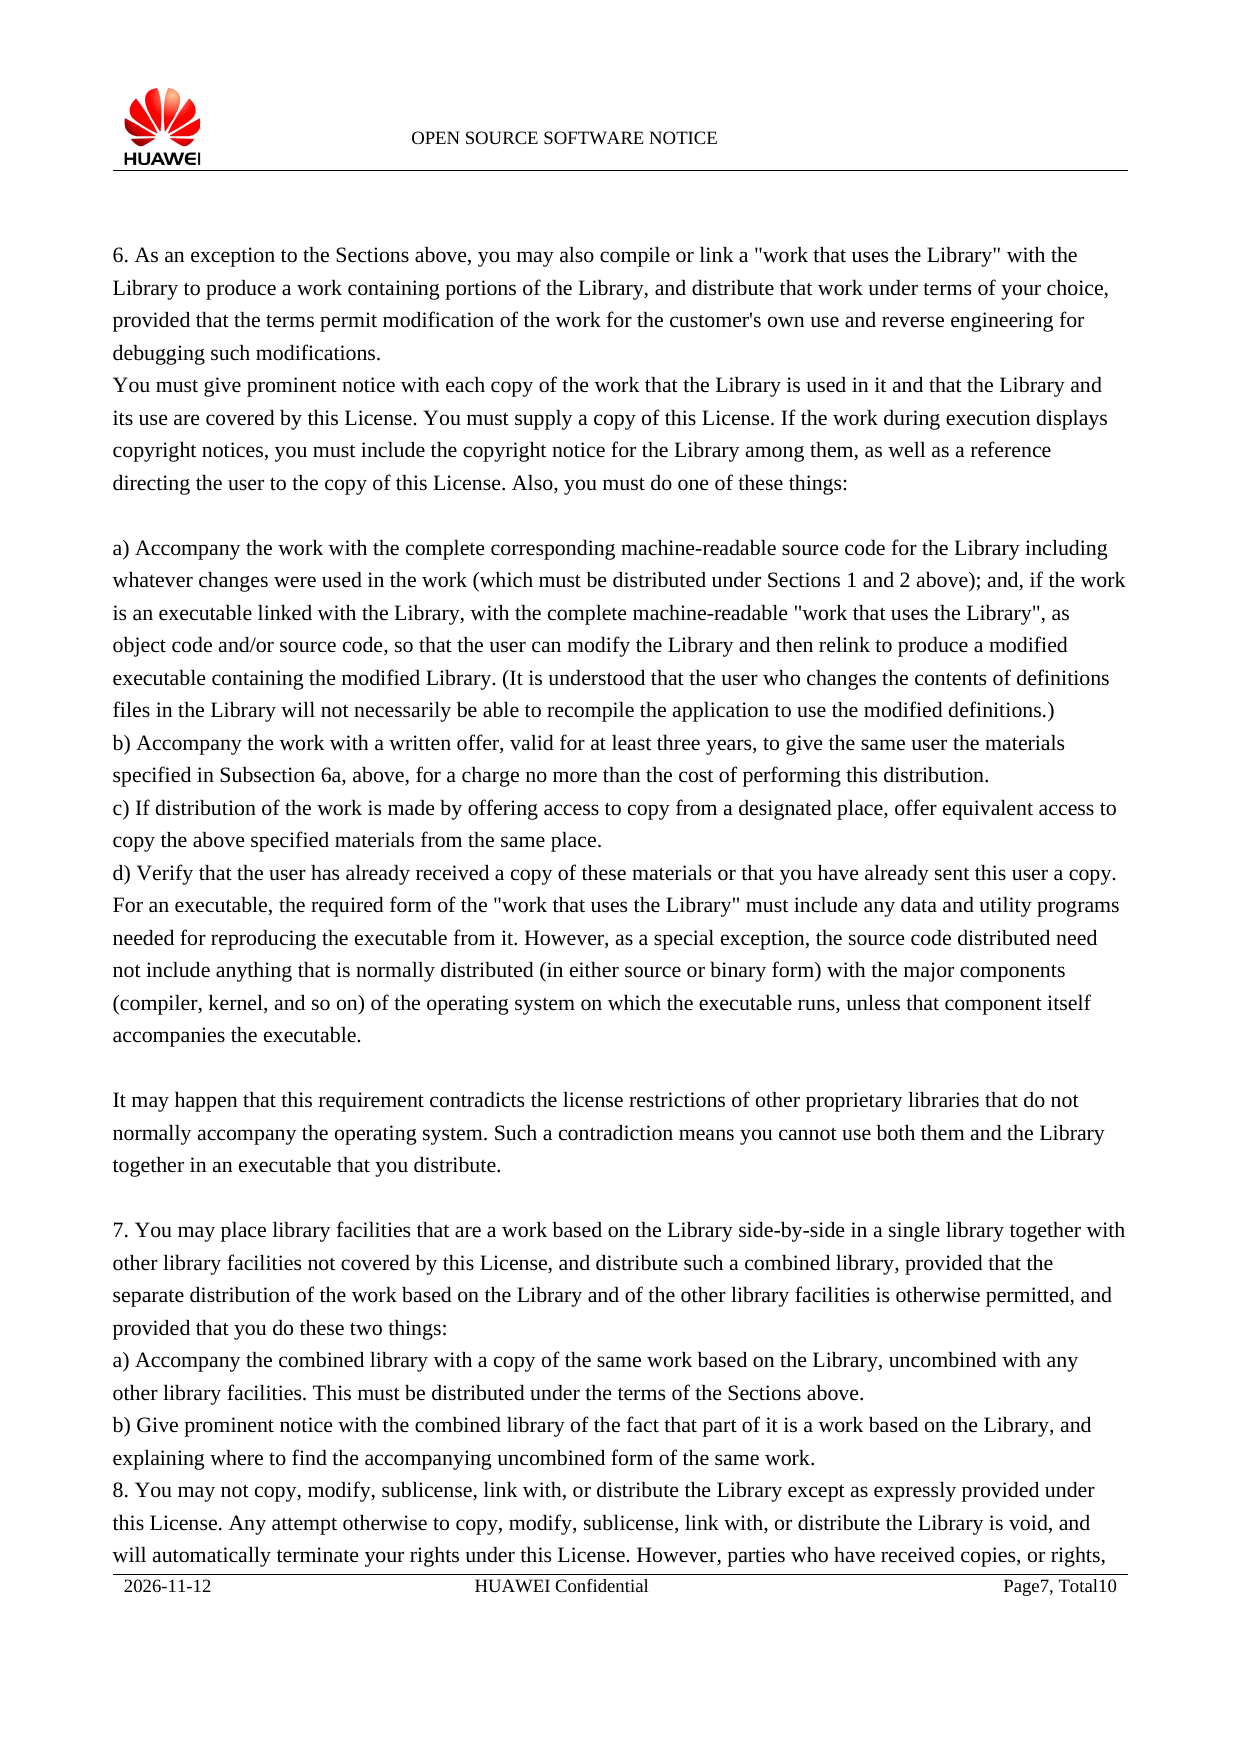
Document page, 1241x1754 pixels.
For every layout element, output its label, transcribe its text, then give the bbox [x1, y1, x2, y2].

picture [124, 88, 201, 165]
